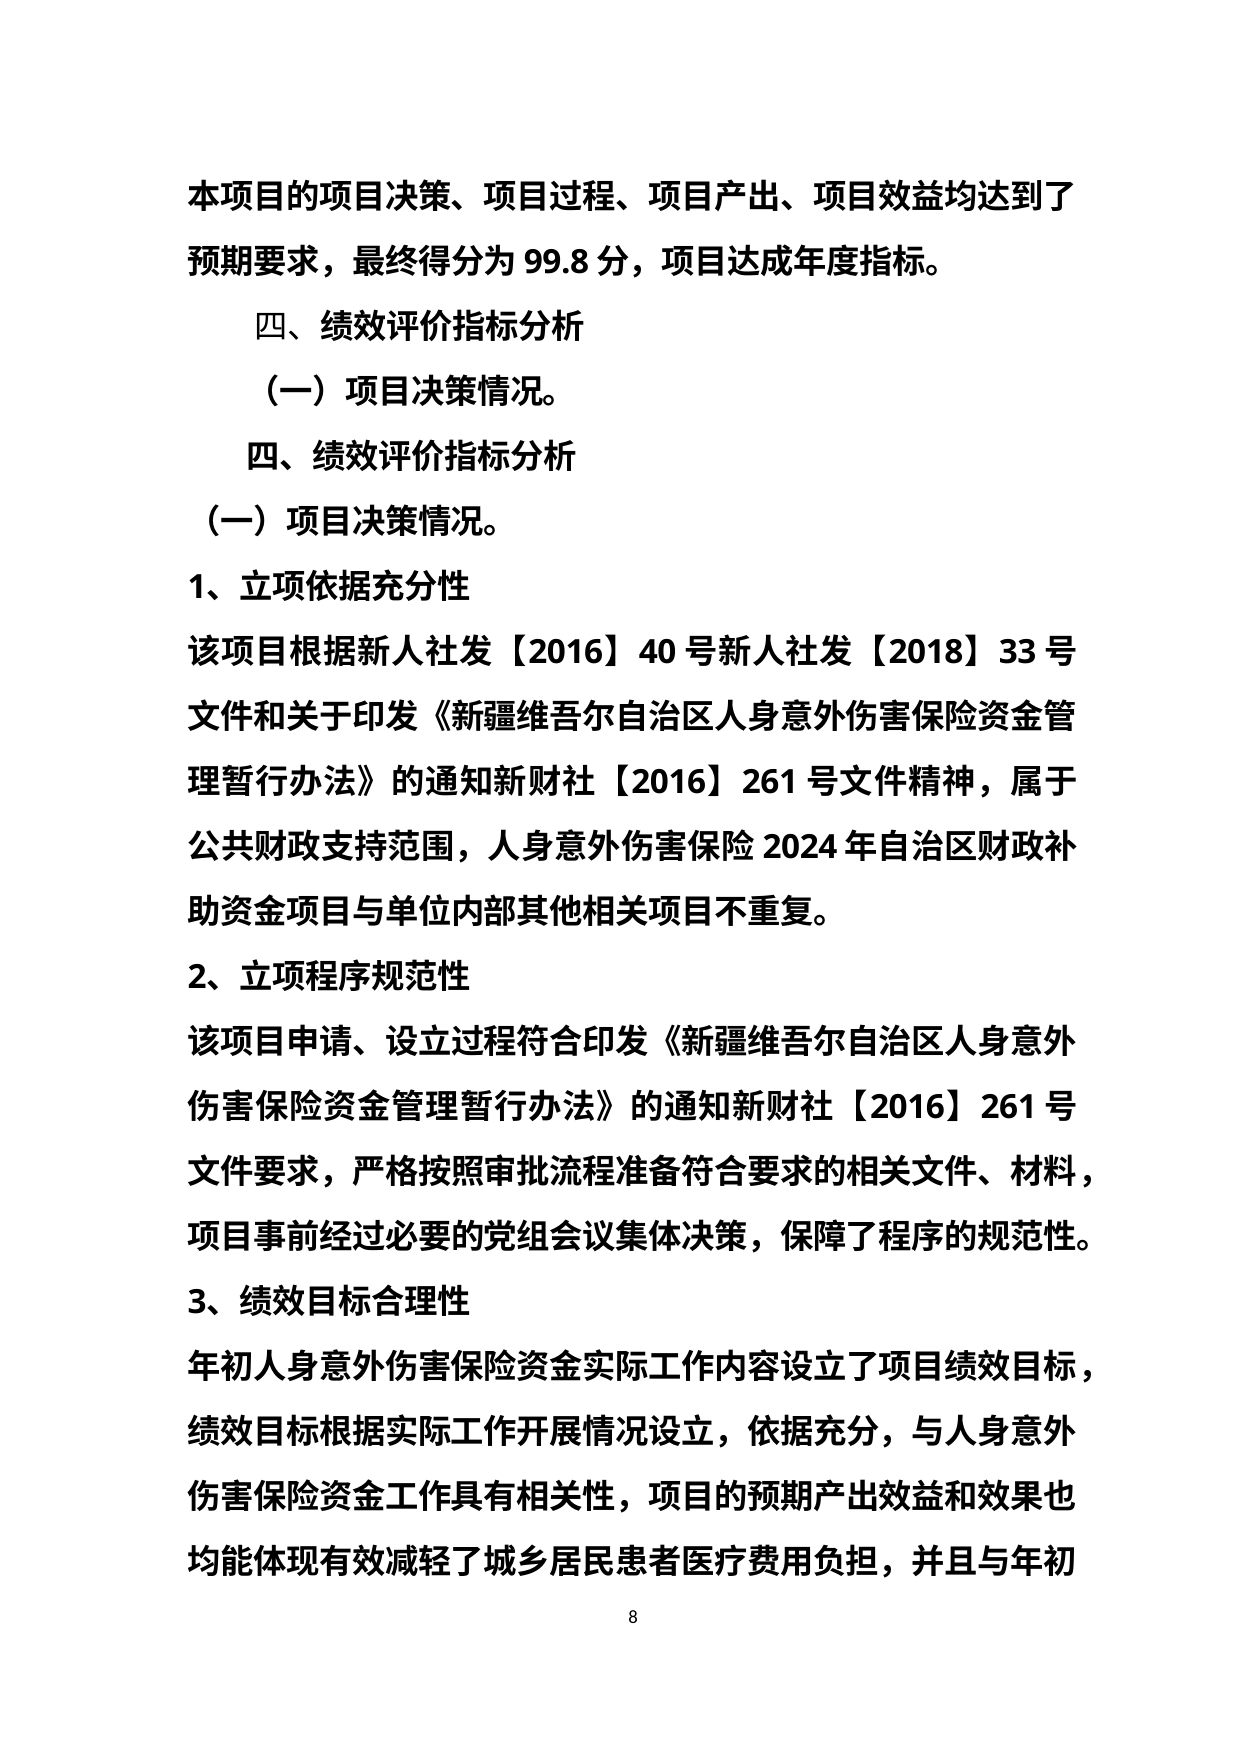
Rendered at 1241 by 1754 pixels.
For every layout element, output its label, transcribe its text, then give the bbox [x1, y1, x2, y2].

text （一）项目决策情况。 [187, 357, 1078, 422]
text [187, 422, 1078, 1592]
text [187, 162, 1078, 292]
text 四、绩效评价指标分析 [187, 292, 1078, 357]
